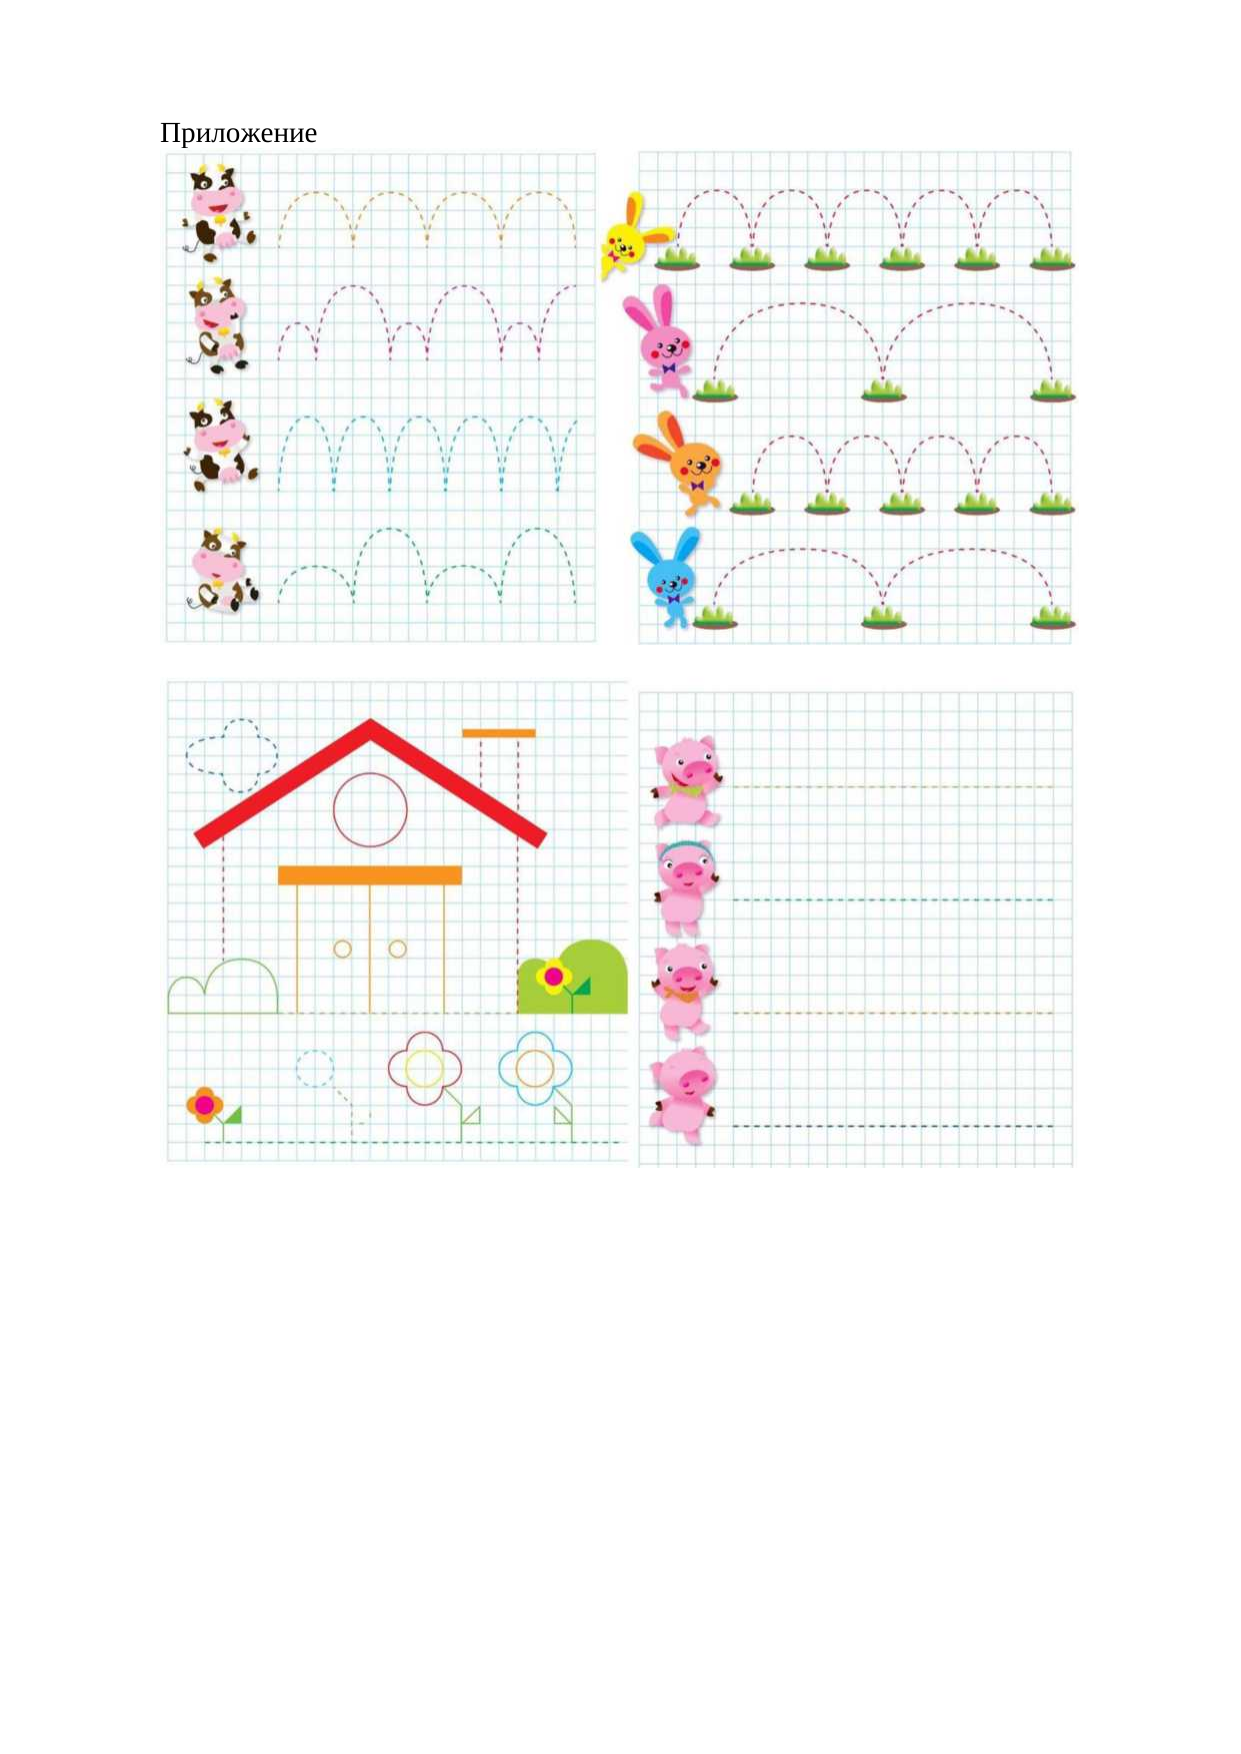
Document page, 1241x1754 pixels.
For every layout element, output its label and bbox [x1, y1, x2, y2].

picture [160, 148, 1079, 1168]
